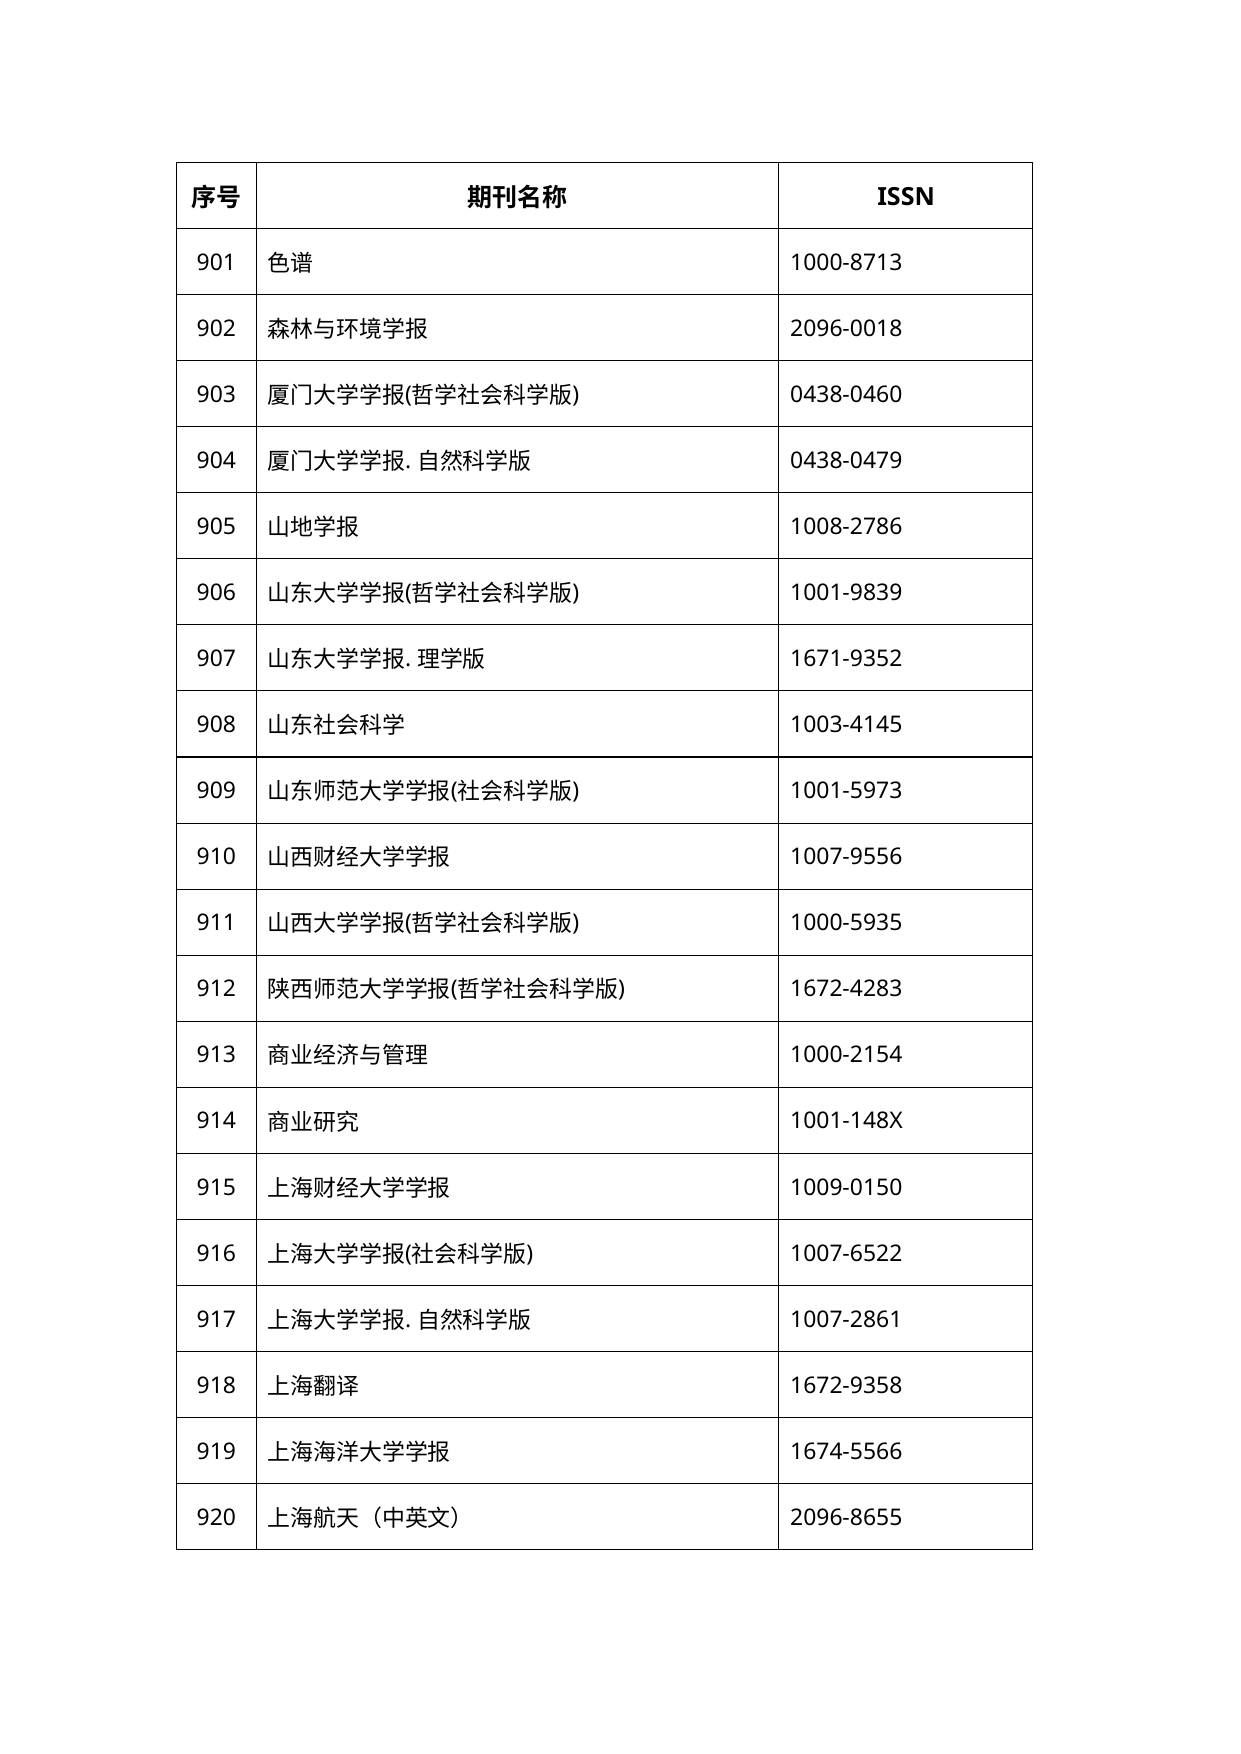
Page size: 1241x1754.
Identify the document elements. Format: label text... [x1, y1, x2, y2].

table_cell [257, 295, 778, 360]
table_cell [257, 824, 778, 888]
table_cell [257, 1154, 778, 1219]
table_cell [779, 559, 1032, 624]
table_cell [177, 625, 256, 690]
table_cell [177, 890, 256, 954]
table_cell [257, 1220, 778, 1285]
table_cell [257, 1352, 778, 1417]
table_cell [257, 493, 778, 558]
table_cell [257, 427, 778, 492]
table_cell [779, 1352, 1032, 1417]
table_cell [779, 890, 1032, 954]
table_header ISSN [779, 163, 1032, 228]
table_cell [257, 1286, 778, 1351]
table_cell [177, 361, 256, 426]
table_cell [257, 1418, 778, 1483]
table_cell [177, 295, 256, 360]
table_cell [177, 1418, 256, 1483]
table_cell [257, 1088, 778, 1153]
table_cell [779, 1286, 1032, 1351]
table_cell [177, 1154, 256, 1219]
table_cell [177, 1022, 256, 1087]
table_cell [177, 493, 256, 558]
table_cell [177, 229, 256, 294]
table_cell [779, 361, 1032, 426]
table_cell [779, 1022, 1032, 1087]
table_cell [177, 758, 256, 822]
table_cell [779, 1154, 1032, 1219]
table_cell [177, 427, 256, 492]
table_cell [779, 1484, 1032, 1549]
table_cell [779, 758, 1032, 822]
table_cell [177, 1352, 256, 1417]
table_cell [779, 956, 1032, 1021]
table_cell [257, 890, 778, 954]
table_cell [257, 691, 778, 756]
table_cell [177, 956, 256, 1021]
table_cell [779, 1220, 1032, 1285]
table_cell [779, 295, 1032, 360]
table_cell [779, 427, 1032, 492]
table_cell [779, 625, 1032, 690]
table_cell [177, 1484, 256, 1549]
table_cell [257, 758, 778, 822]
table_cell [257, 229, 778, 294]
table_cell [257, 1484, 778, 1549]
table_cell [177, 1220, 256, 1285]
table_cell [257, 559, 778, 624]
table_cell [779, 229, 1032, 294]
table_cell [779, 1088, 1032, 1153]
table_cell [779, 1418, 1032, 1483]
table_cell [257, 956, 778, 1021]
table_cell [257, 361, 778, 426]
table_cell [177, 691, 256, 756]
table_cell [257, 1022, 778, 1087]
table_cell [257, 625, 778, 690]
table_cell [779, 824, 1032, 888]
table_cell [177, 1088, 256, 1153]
table_header 期刊名称 [257, 163, 778, 228]
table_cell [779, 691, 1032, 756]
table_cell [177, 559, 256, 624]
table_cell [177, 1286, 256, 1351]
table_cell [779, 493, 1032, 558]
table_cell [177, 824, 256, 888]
table_header 序号 [177, 163, 256, 228]
